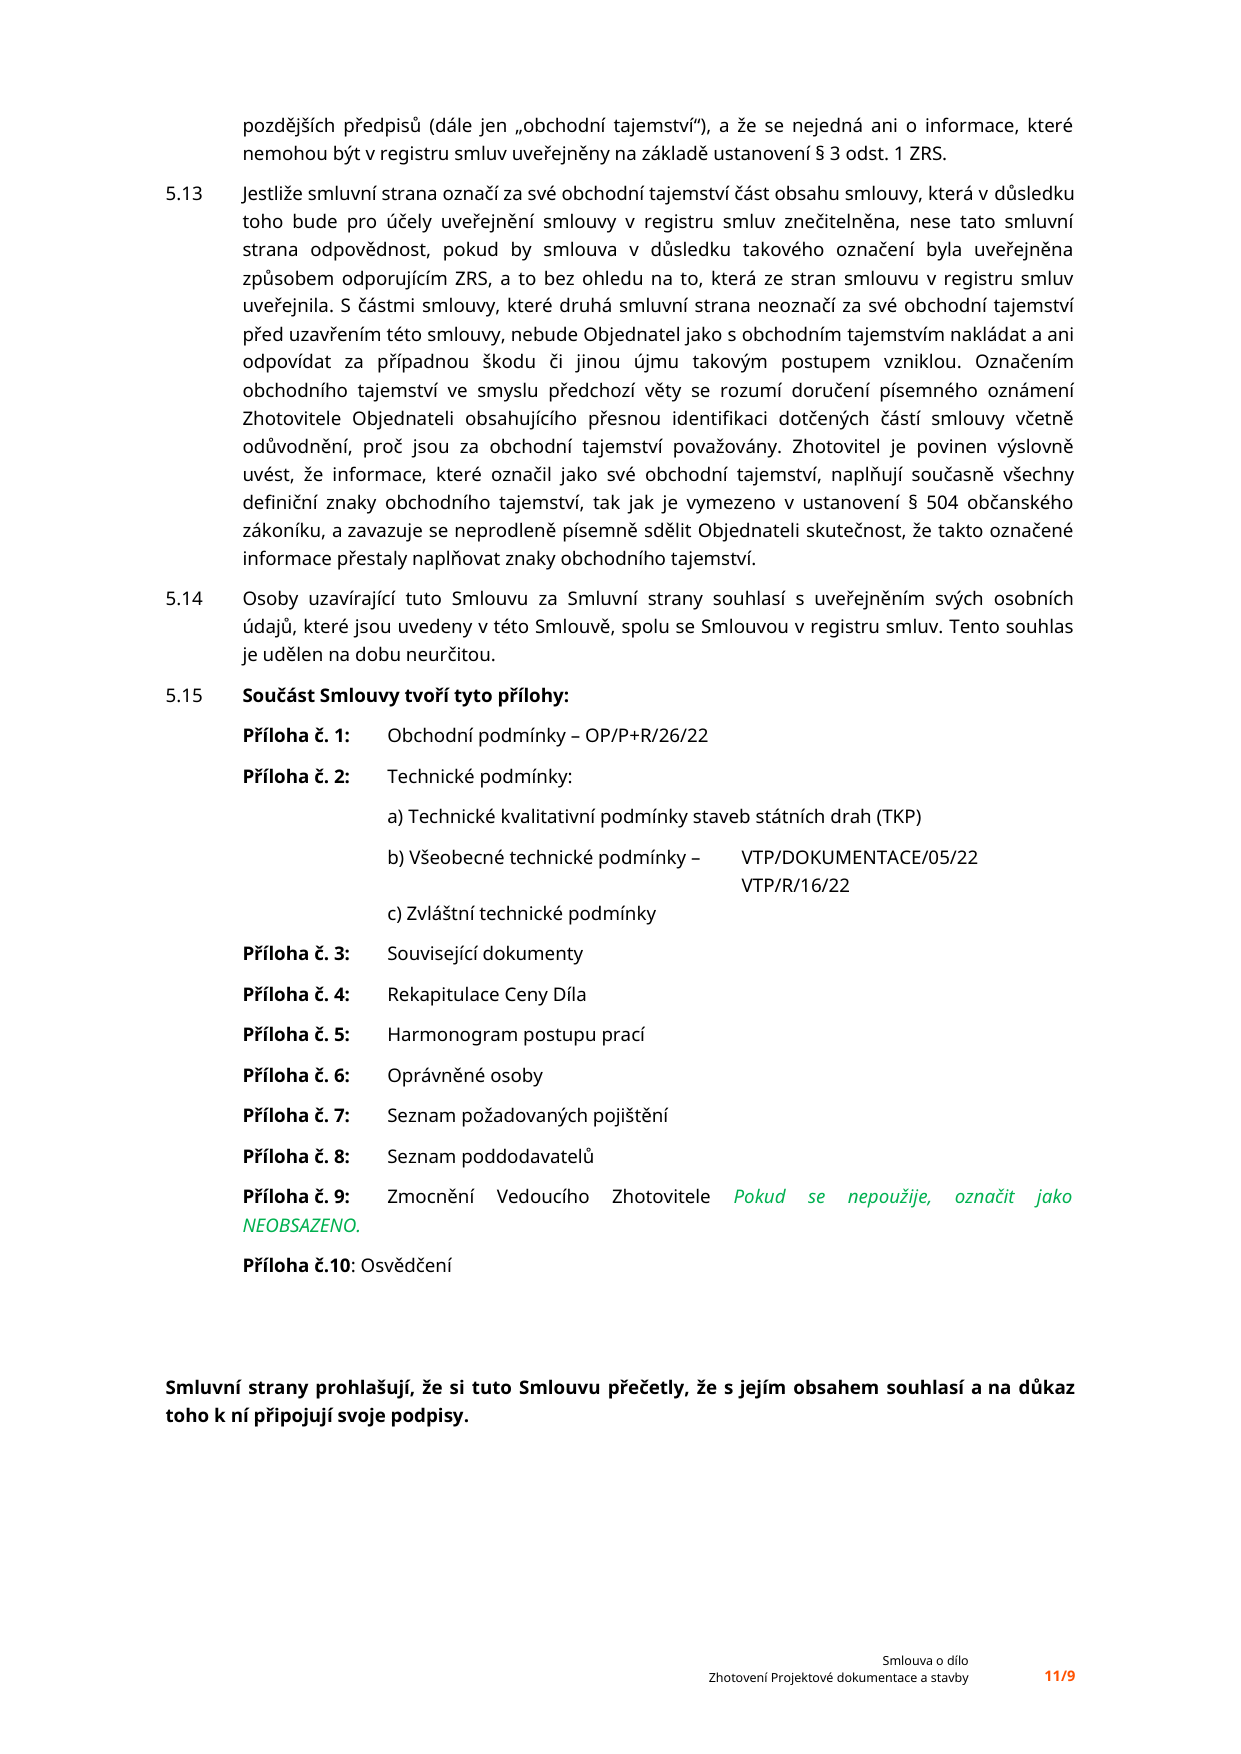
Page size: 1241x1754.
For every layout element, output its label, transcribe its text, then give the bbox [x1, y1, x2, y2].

text Příloha č. 3: Související dokumenty [242, 941, 1075, 966]
text VTP/R/16/22 [387, 872, 1075, 898]
text Příloha č. 6: Oprávněné osoby [242, 1062, 1075, 1088]
text Příloha č. 9: Zmocnění Vedoucího Zhotovitele Pokud se nepoužije, označit jako NEOBSAZENO. [242, 1184, 1075, 1237]
text c) Zvláštní technické podmínky [387, 900, 1075, 926]
text a) Technické kvalitativní podmínky staveb státních drah (TKP) [387, 804, 1075, 829]
text Příloha č. 8: Seznam poddodavatelů [242, 1143, 1075, 1169]
text Jestliže smluvní strana označí za své obchodní tajemství část obsahu smlouvy, která v důsledku toho bude pro účely uveřejnění smlouvy v registru smluv znečitelněna, nese tato smluvní strana odpovědnost, pokud by smlouva v důsledku takového označení byla uveřejněna způsobem odporujícím ZRS, a to bez ohledu na to, která ze stran smlouvu v registru smluv uveřejnila. S částmi smlouvy, které druhá smluvní strana neoznačí za své obchodní tajemství před uzavřením této smlouvy, nebude Objednatel jako s obchodním tajemstvím nakládat a ani odpovídat za případnou škodu či jinou újmu takovým postupem vzniklou. Označením obchodního tajemství ve smyslu předchozí věty se rozumí doručení písemného oznámení Zhotovitele Objednateli obsahujícího přesnou identifikaci dotčených částí smlouvy včetně odůvodnění, proč jsou za obchodní tajemství považovány. Zhotovitel je povinen výslovně uvést, že informace, které označil jako své obchodní tajemství, naplňují současně všechny definiční znaky obchodního tajemství, tak jak je vymezeno v ustanovení § 504 občanského zákoníku, a zavazuje se neprodleně písemně sdělit Objednateli skutečnost, že takto označené informace přestaly naplňovat znaky obchodního tajemství. [165, 181, 1075, 571]
text Součást Smlouvy tvoří tyto přílohy: [165, 682, 1075, 708]
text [165, 112, 1075, 166]
text Smluvní strany prohlašují, že si tuto Smlouvu přečetly, že s jejím obsahem souhlasí a na důkaz toho k ní připojují svoje podpisy. [165, 1374, 1075, 1427]
text Příloha č. 5: Harmonogram postupu prací [242, 1022, 1075, 1047]
text b) Všeobecné technické podmínky – VTP/DOKUMENTACE/05/22 [387, 844, 1075, 870]
text Příloha č. 1: Obchodní podmínky – OP/P+R/26/22 [242, 723, 1075, 748]
text Příloha č. 7: Seznam požadovaných pojištění [242, 1103, 1075, 1128]
text Příloha č.10: Osvědčení [242, 1252, 1075, 1278]
text Příloha č. 4: Rekapitulace Ceny Díla [242, 981, 1075, 1007]
text Příloha č. 2: Technické podmínky: [242, 763, 1075, 789]
text Osoby uzavírající tuto Smlouvu za Smluvní strany souhlasí s uveřejněním svých osobních údajů, které jsou uvedeny v této Smlouvě, spolu se Smlouvou v registru smluv. Tento souhlas je udělen na dobu neurčitou. [165, 586, 1075, 667]
